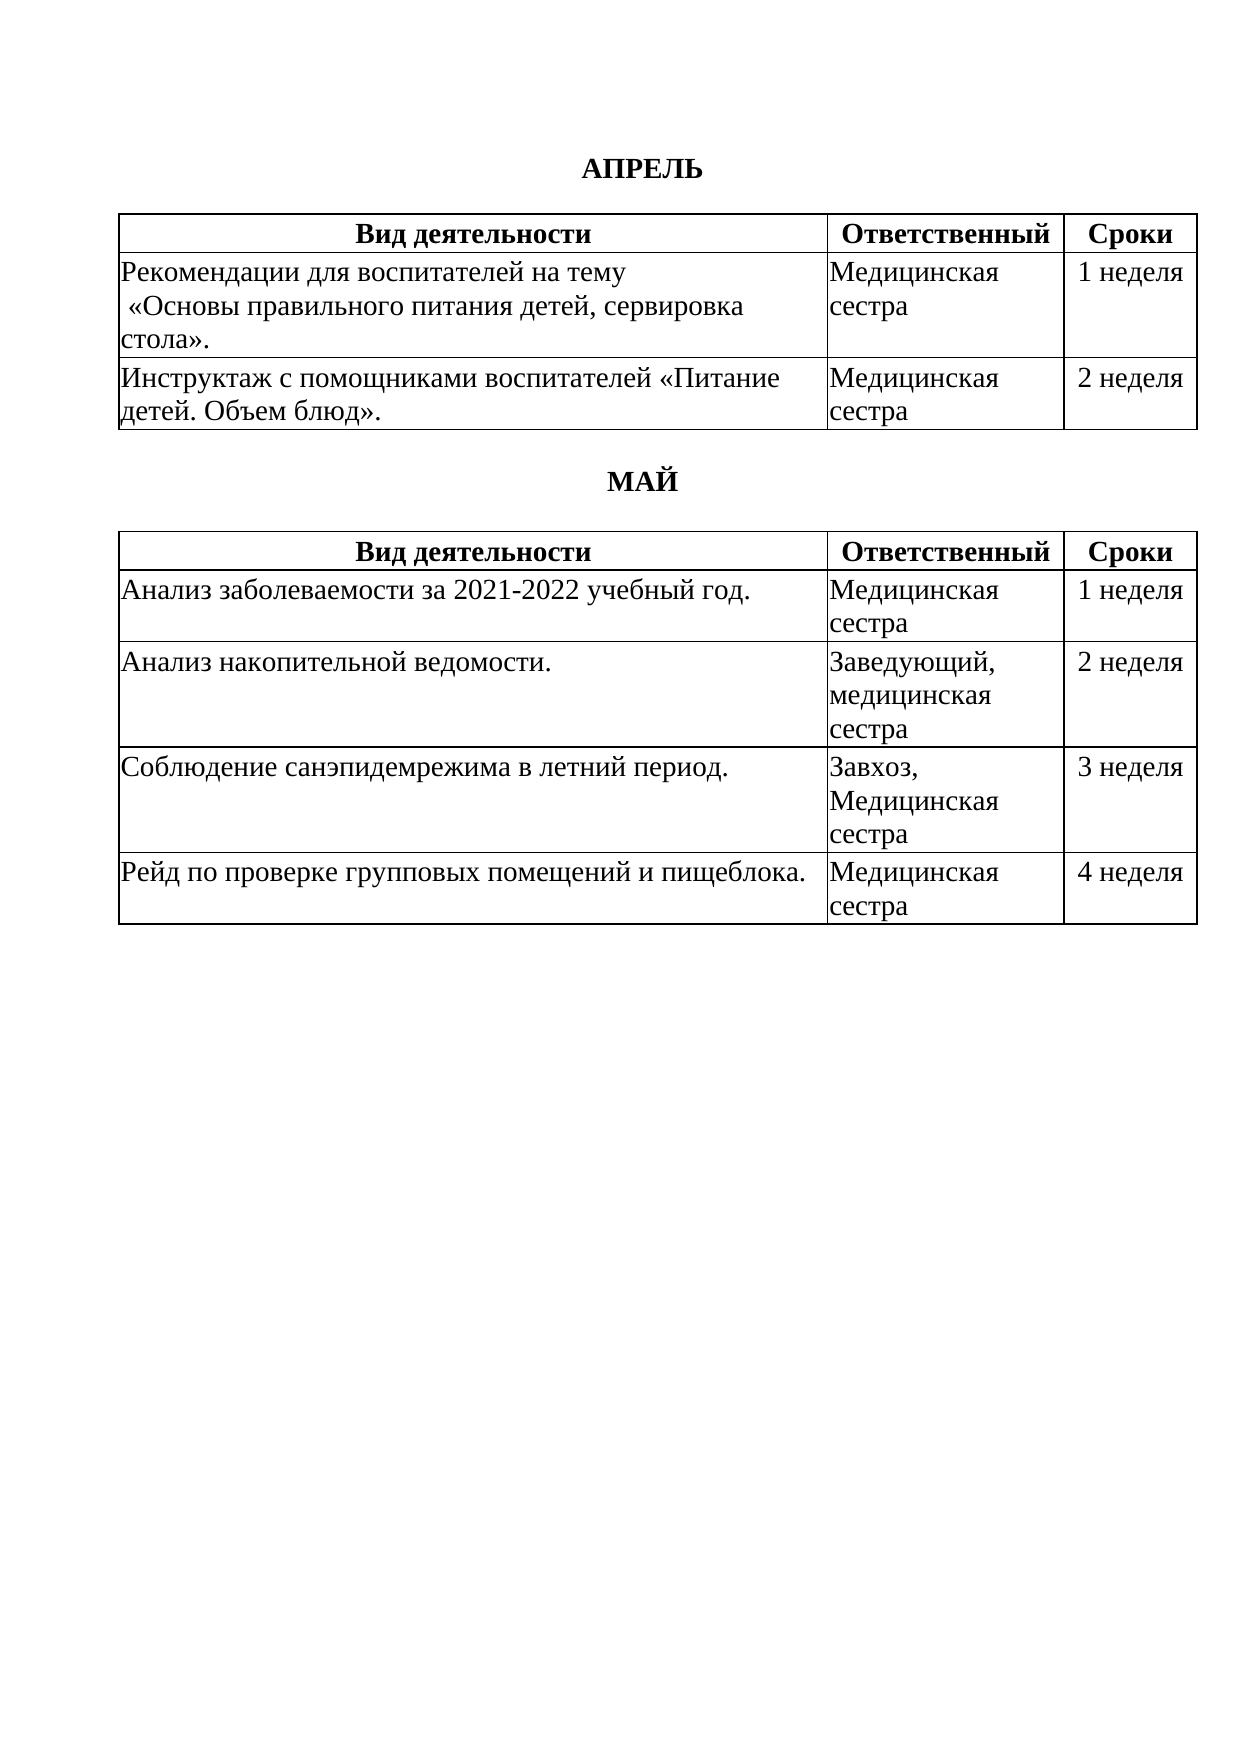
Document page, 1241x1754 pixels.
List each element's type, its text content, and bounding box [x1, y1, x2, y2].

table_cell 4 неделя [1065, 853, 1196, 923]
table_cell Соблюдение санэпидемрежима в летний период. [120, 748, 827, 851]
text АПРЕЛЬ [118, 152, 1181, 185]
table_cell Анализ накопительной ведомости. [120, 642, 827, 746]
text МАЙ [118, 464, 1181, 497]
table_cell Инструктаж с помощниками воспитателей «Питание детей. Объем блюд». [120, 358, 827, 428]
table_cell Анализ заболеваемости за 2021-2022 учебный год. [120, 571, 827, 641]
table_cell Рейд по проверке групповых помещений и пищеблока. [120, 853, 827, 923]
table_cell 1 неделя [1065, 253, 1196, 357]
table_header Вид деятельности [120, 532, 827, 569]
table_header Ответственный [828, 532, 1063, 569]
table_cell Медицинская сестра [828, 571, 1063, 641]
table_header Сроки [1065, 532, 1196, 569]
table_cell Медицинская сестра [828, 853, 1063, 923]
table_cell Завхоз, Медицинская сестра [828, 748, 1063, 851]
table_header Сроки [1065, 215, 1196, 251]
table_cell 1 неделя [1065, 571, 1196, 641]
table_cell Медицинская сестра [828, 358, 1063, 428]
table_cell Рекомендации для воспитателей на тему «Основы правильного питания детей, сервировка стола». [120, 253, 827, 357]
table_cell 2 неделя [1065, 358, 1196, 428]
table_cell 2 неделя [1065, 642, 1196, 746]
table_cell Медицинская сестра [828, 253, 1063, 357]
table_cell 3 неделя [1065, 748, 1196, 851]
table_header Ответственный [828, 215, 1063, 251]
table_header Вид деятельности [120, 215, 827, 251]
table_cell Заведующий, медицинская сестра [828, 642, 1063, 746]
